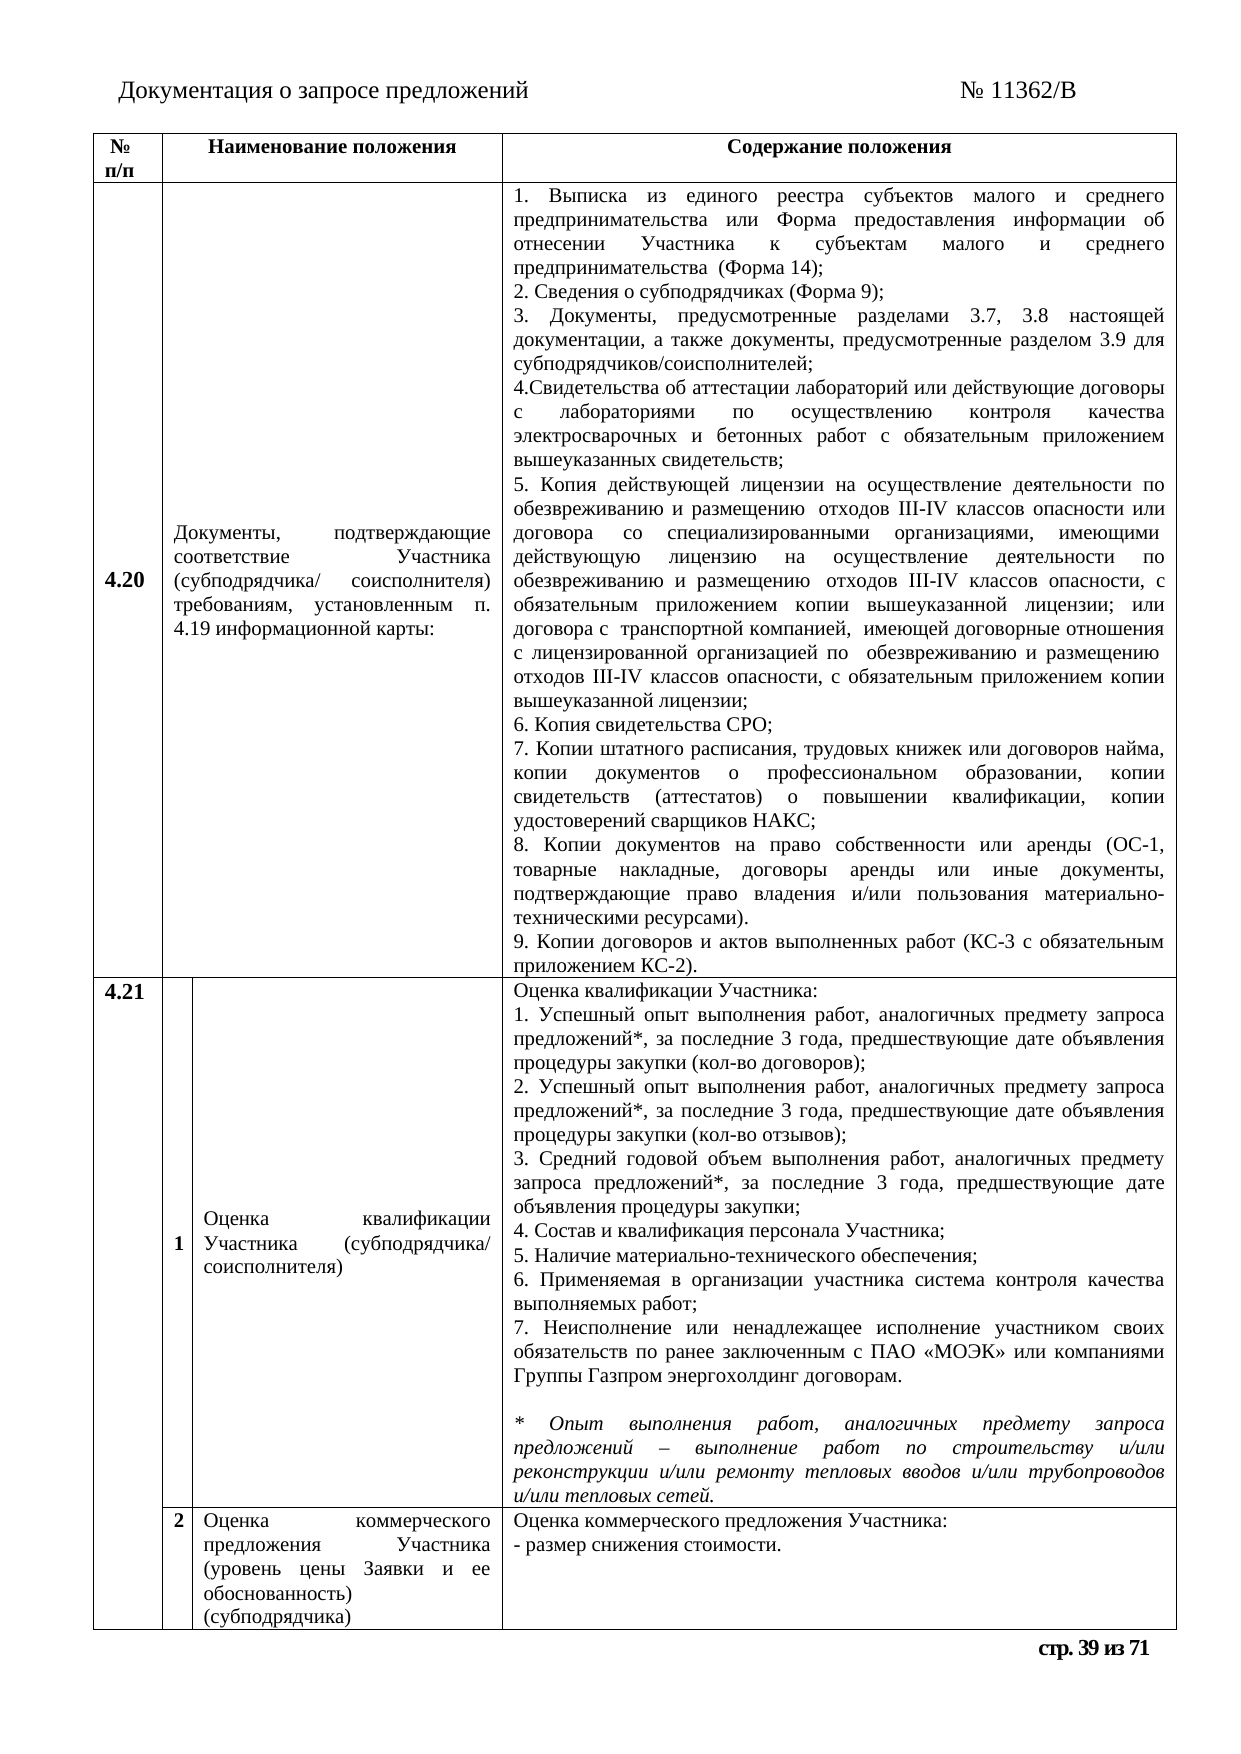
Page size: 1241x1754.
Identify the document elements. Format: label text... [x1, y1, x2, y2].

table_cell 2 [163, 1508, 192, 1628]
table_cell 1. Выписка из единого реестра субъектов малого и среднего предпринимательства или Форма предоставления информации об отнесении Участника к субъектам малого и среднего предпринимательства (Форма 14); 2. Сведения о субподрядчиках (Форма 9); 3. Документы, предусмотренные разделами 3.7, 3.8 настоящей документации, а также документы, предусмотренные разделом 3.9 для субподрядчиков/соисполнителей; 4.Свидетельства об аттестации лабораторий или действующие договоры с лабораториями по осуществлению контроля качества электросварочных и бетонных работ с обязательным приложением вышеуказанных свидетельств; 5. Копия действующей лицензии на осуществление деятельности по обезвреживанию и размещению отходов III-IV классов опасности или договора со специализированными организациями, имеющими действующую лицензию на осуществление деятельности по обезвреживанию и размещению отходов III-IV классов опасности, с обязательным приложением копии вышеуказанной лицензии; или договора с транспортной компанией, имеющей договорные отношения с лицензированной организацией по обезвреживанию и размещению отходов III-IV классов опасности, с обязательным приложением копии вышеуказанной лицензии; 6. Копия свидетельства СРО; 7. Копии штатного расписания, трудовых книжек или договоров найма, копии документов о профессиональном образовании, копии свидетельств (аттестатов) о повышении квалификации, копии удостоверений сварщиков НАКС; 8. Копии документов на право собственности или аренды (ОС-1, товарные накладные, договоры аренды или иные документы, подтверждающие право владения и/или пользования материально-техническими ресурсами). 9. Копии договоров и актов выполненных работ (КС-3 с обязательным приложением КС-2). [503, 183, 1176, 977]
table_header Содержание положения [503, 134, 1176, 182]
table_header № п/п [94, 134, 162, 182]
table_header Наименование положения [163, 134, 502, 182]
table_cell 1 [163, 978, 192, 1507]
table_cell Оценка квалификации Участника: 1. Успешный опыт выполнения работ, аналогичных предмету запроса предложений*, за последние 3 года, предшествующие дате объявления процедуры закупки (кол-во договоров); 2. Успешный опыт выполнения работ, аналогичных предмету запроса предложений*, за последние 3 года, предшествующие дате объявления процедуры закупки (кол-во отзывов); 3. Средний годовой объем выполнения работ, аналогичных предмету запроса предложений*, за последние 3 года, предшествующие дате объявления процедуры закупки; 4. Состав и квалификация персонала Участника; 5. Наличие материально-технического обеспечения; 6. Применяемая в организации участника система контроля качества выполняемых работ; 7. Неисполнение или ненадлежащее исполнение участником своих обязательств по ранее заключенным с ПАО «МОЭК» или компаниями Группы Газпром энергохолдинг договорам. * Опыт выполнения работ, аналогичных предмету запроса предложений – выполнение работ по строительству и/или реконструкции и/или ремонту тепловых вводов и/или трубопроводов и/или тепловых сетей. [503, 978, 1176, 1507]
table_cell [94, 978, 162, 1628]
table_cell Документы, подтверждающие соответствие Участника (субподрядчика/ соисполнителя) требованиям, установленным п. 4.19 информационной карты: [163, 183, 502, 977]
table_cell [94, 183, 162, 977]
table_cell Оценка квалификации Участника (субподрядчика/ соисполнителя) [193, 978, 502, 1507]
table_cell Оценка коммерческого предложения Участника: - размер снижения стоимости. [503, 1508, 1176, 1628]
table_cell Оценка коммерческого предложения Участника (уровень цены Заявки и ее обоснованность) (субподрядчика) [193, 1508, 502, 1628]
